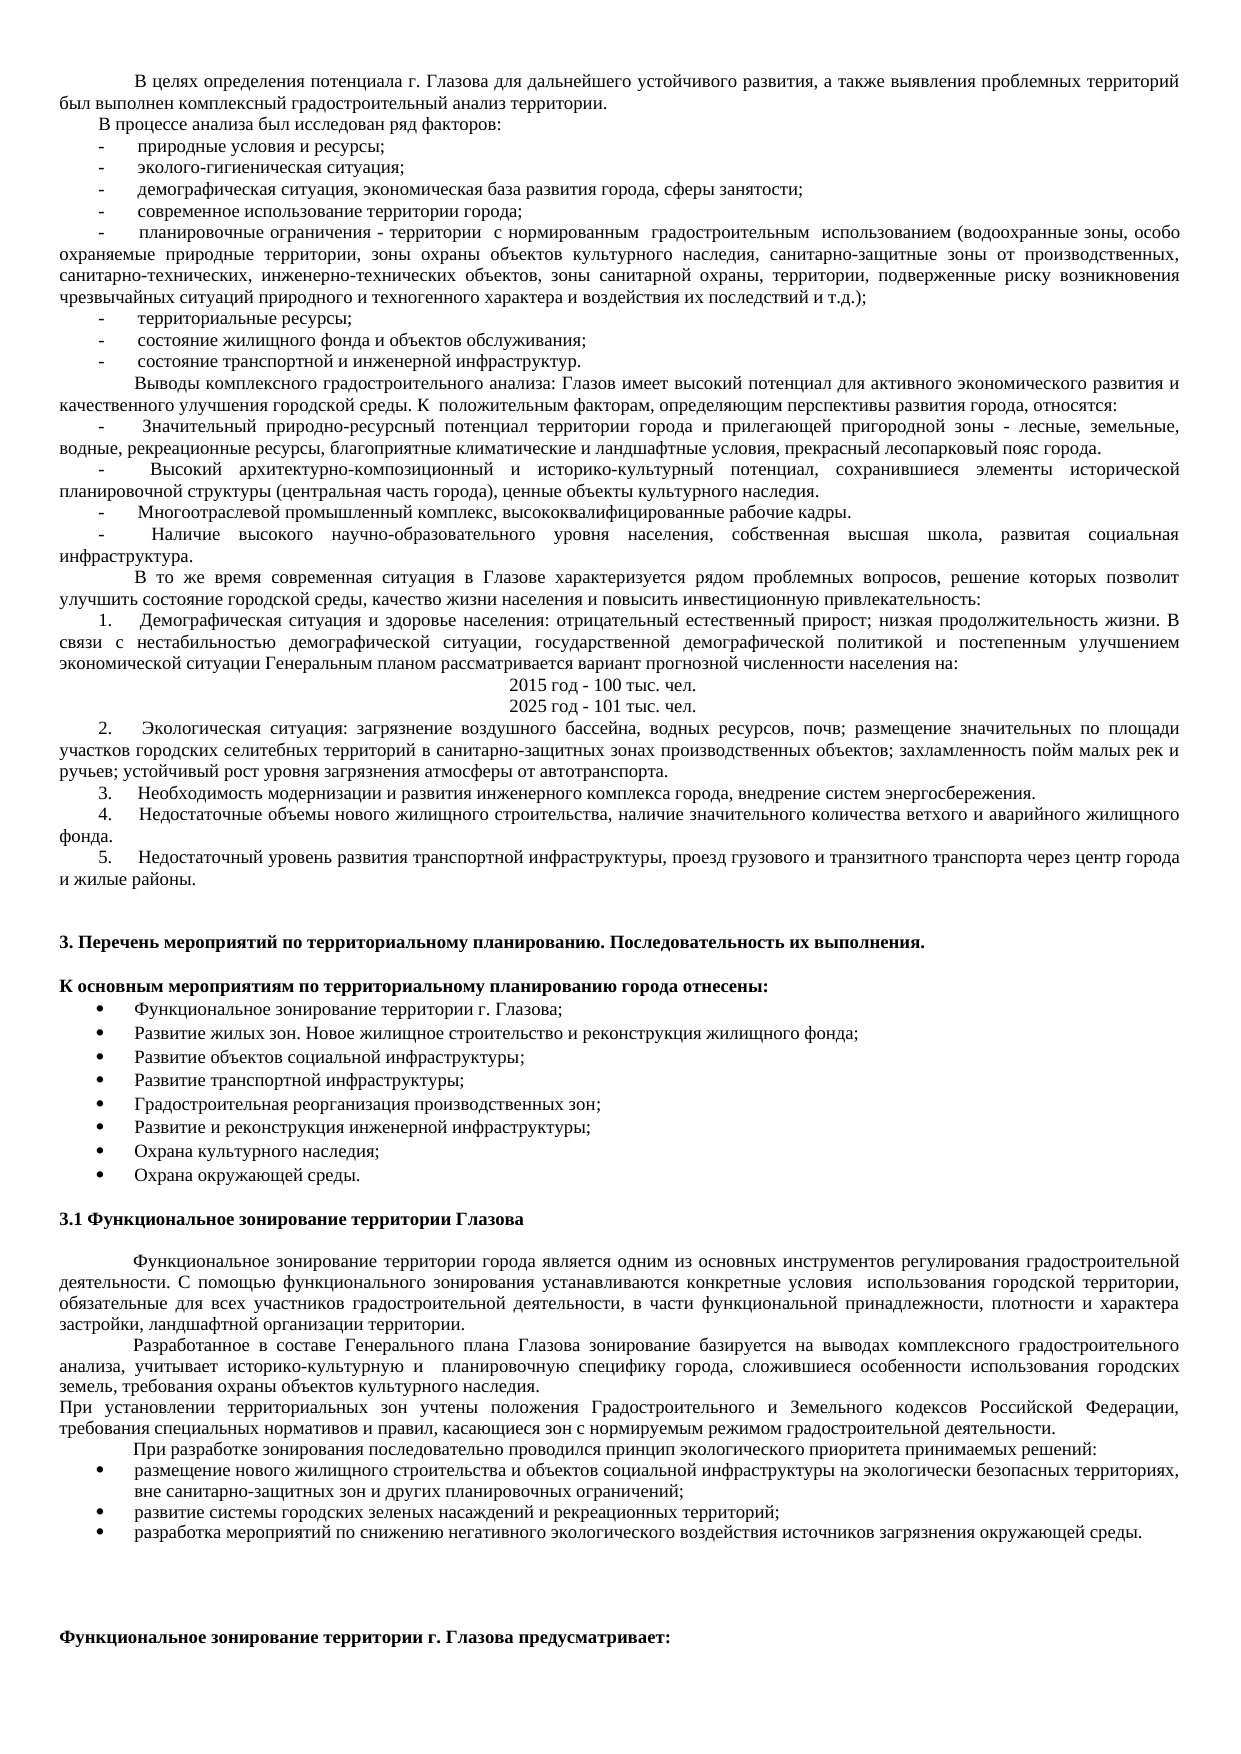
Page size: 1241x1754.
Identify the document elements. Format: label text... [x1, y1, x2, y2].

text - современное использование территории города; [59, 199, 1181, 221]
text При установлении территориальных зон учтены положения Градостроительного и Земельного кодексов Российской Федерации, требования специальных нормативов и правил, касающиеся зон с нормируемым режимом градостроительной деятельности. [59, 1397, 1181, 1439]
list размещение нового жилищного строительства и объектов социальной инфраструктуры на экологически безопасных территориях, вне санитарно-защитных зон и других планировочных ограничений; [97, 1459, 1181, 1501]
text При разработке зонирования последовательно проводился принцип экологического приоритета принимаемых решений: [59, 1439, 1181, 1459]
text В целях определения потенциала г. Глазова для дальнейшего устойчивого развития, а также выявления проблемных территорий был выполнен комплексный градостроительный анализ территории. [59, 70, 1181, 113]
text - Многоотраслевой промышленный комплекс, высококвалифицированные рабочие кадры. [59, 501, 1181, 523]
list Развитие транспортной инфраструктуры; [97, 1069, 1181, 1091]
list Развитие объектов социальной инфраструктуры; [97, 1046, 1181, 1067]
list Охрана культурного наследия; [97, 1140, 1181, 1162]
text 1. Демографическая ситуация и здоровье населения: отрицательный естественный прирост; низкая продолжительность жизни. В связи с нестабильностью демографической ситуации, государственной демографической политикой и постепенным улучшением экономической ситуации Генеральным планом рассматривается вариант прогнозной численности населения на: [59, 609, 1181, 674]
text 2025 год - 101 тыс. чел. [434, 695, 1181, 717]
text К основным мероприятиям по территориальному планированию города отнесены: [59, 974, 1181, 996]
list Градостроительная реорганизация производственных зон; [97, 1093, 1181, 1114]
text - Высокий архитектурно-композиционный и историко-культурный потенциал, сохранившиеся элементы исторической планировочной структуры (центральная часть города), ценные объекты культурного наследия. [59, 458, 1181, 501]
text В то же время современная ситуация в Глазове характеризуется рядом проблемных вопросов, решение которых позволит улучшить состояние городской среды, качество жизни населения и повысить инвестиционную привлекательность: [59, 566, 1181, 609]
text - территориальные ресурсы; [59, 307, 1181, 329]
text - Значительный природно-ресурсный потенциал территории города и прилегающей пригородной зоны - лесные, земельные, водные, рекреационные ресурсы, благоприятные климатические и ландшафтные условия, прекрасный лесопарковый пояс города. [59, 415, 1181, 458]
list Охрана окружающей среды. [97, 1164, 1181, 1185]
text - планировочные ограничения - территории с нормированным градостроительным использованием (водоохранные зоны, особо охраняемые природные территории, зоны охраны объектов культурного наследия, санитарно-защитные зоны от производственных, санитарно-технических, инженерно-технических объектов, зоны санитарной охраны, территории, подверженные риску возникновения чрезвычайных ситуаций природного и техногенного характера и воздействия их последствий и т.д.); [59, 221, 1181, 307]
text 3.1 Функциональное зонирование территории Глазова [59, 1209, 1181, 1230]
text Функциональное зонирование территории города является одним из основных инструментов регулирования градостроительной деятельности. С помощью функционального зонирования устанавливаются конкретные условия использования городской территории, обязательные для всех участников градостроительной деятельности, в части функциональной принадлежности, плотности и характера застройки, ландшафтной организации территории. [59, 1251, 1181, 1334]
list Функциональное зонирование территории г. Глазова; [97, 998, 1181, 1020]
list развитие системы городских зеленых насаждений и рекреационных территорий; [97, 1501, 1181, 1522]
text 4. Недостаточные объемы нового жилищного строительства, наличие значительного количества ветхого и аварийного жилищного фонда. [59, 803, 1181, 846]
text Разработанное в составе Генерального плана Глазова зонирование базируется на выводах комплексного градостроительного анализа, учитывает историко-культурную и планировочную специфику города, сложившиеся особенности использования городских земель, требования охраны объектов культурного наследия. [59, 1334, 1181, 1397]
text 2015 год - 100 тыс. чел. [434, 674, 1181, 695]
text - демографическая ситуация, экономическая база развития города, сферы занятости; [59, 178, 1181, 199]
text 3. Перечень мероприятий по территориальному планированию. Последовательность их выполнения. [59, 931, 1181, 953]
text - состояние жилищного фонда и объектов обслуживания; [59, 329, 1181, 350]
text - Наличие высокого научно-образовательного уровня населения, собственная высшая школа, развитая социальная инфраструктура. [59, 523, 1181, 566]
text В процессе анализа был исследован ряд факторов: [59, 113, 1181, 135]
text - состояние транспортной и инженерной инфраструктур. [59, 350, 1181, 372]
list разработка мероприятий по снижению негативного экологического воздействия источников загрязнения окружающей среды. [97, 1522, 1181, 1543]
text Выводы комплексного градостроительного анализа: Глазов имеет высокий потенциал для активного экономического развития и качественного улучшения городской среды. К положительным факторам, определяющим перспективы развития города, относятся: [59, 372, 1181, 415]
list Развитие жилых зон. Новое жилищное строительство и реконструкция жилищного фонда; [97, 1022, 1181, 1043]
text - эколого-гигиеническая ситуация; [59, 156, 1181, 178]
list Развитие и реконструкция инженерной инфраструктуры; [97, 1116, 1181, 1138]
text 5. Недостаточный уровень развития транспортной инфраструктуры, проезд грузового и транзитного транспорта через центр города и жилые районы. [59, 846, 1181, 889]
text 2. Экологическая ситуация: загрязнение воздушного бассейна, водных ресурсов, почв; размещение значительных по площади участков городских селитебных территорий в санитарно-защитных зонах производственных объектов; захламленность пойм малых рек и ручьев; устойчивый рост уровня загрязнения атмосферы от автотранспорта. [59, 717, 1181, 782]
text Функциональное зонирование территории г. Глазова предусматривает: [59, 1626, 1181, 1647]
text - природные условия и ресурсы; [59, 135, 1181, 156]
text 3. Необходимость модернизации и развития инженерного комплекса города, внедрение систем энергосбережения. [59, 782, 1181, 803]
